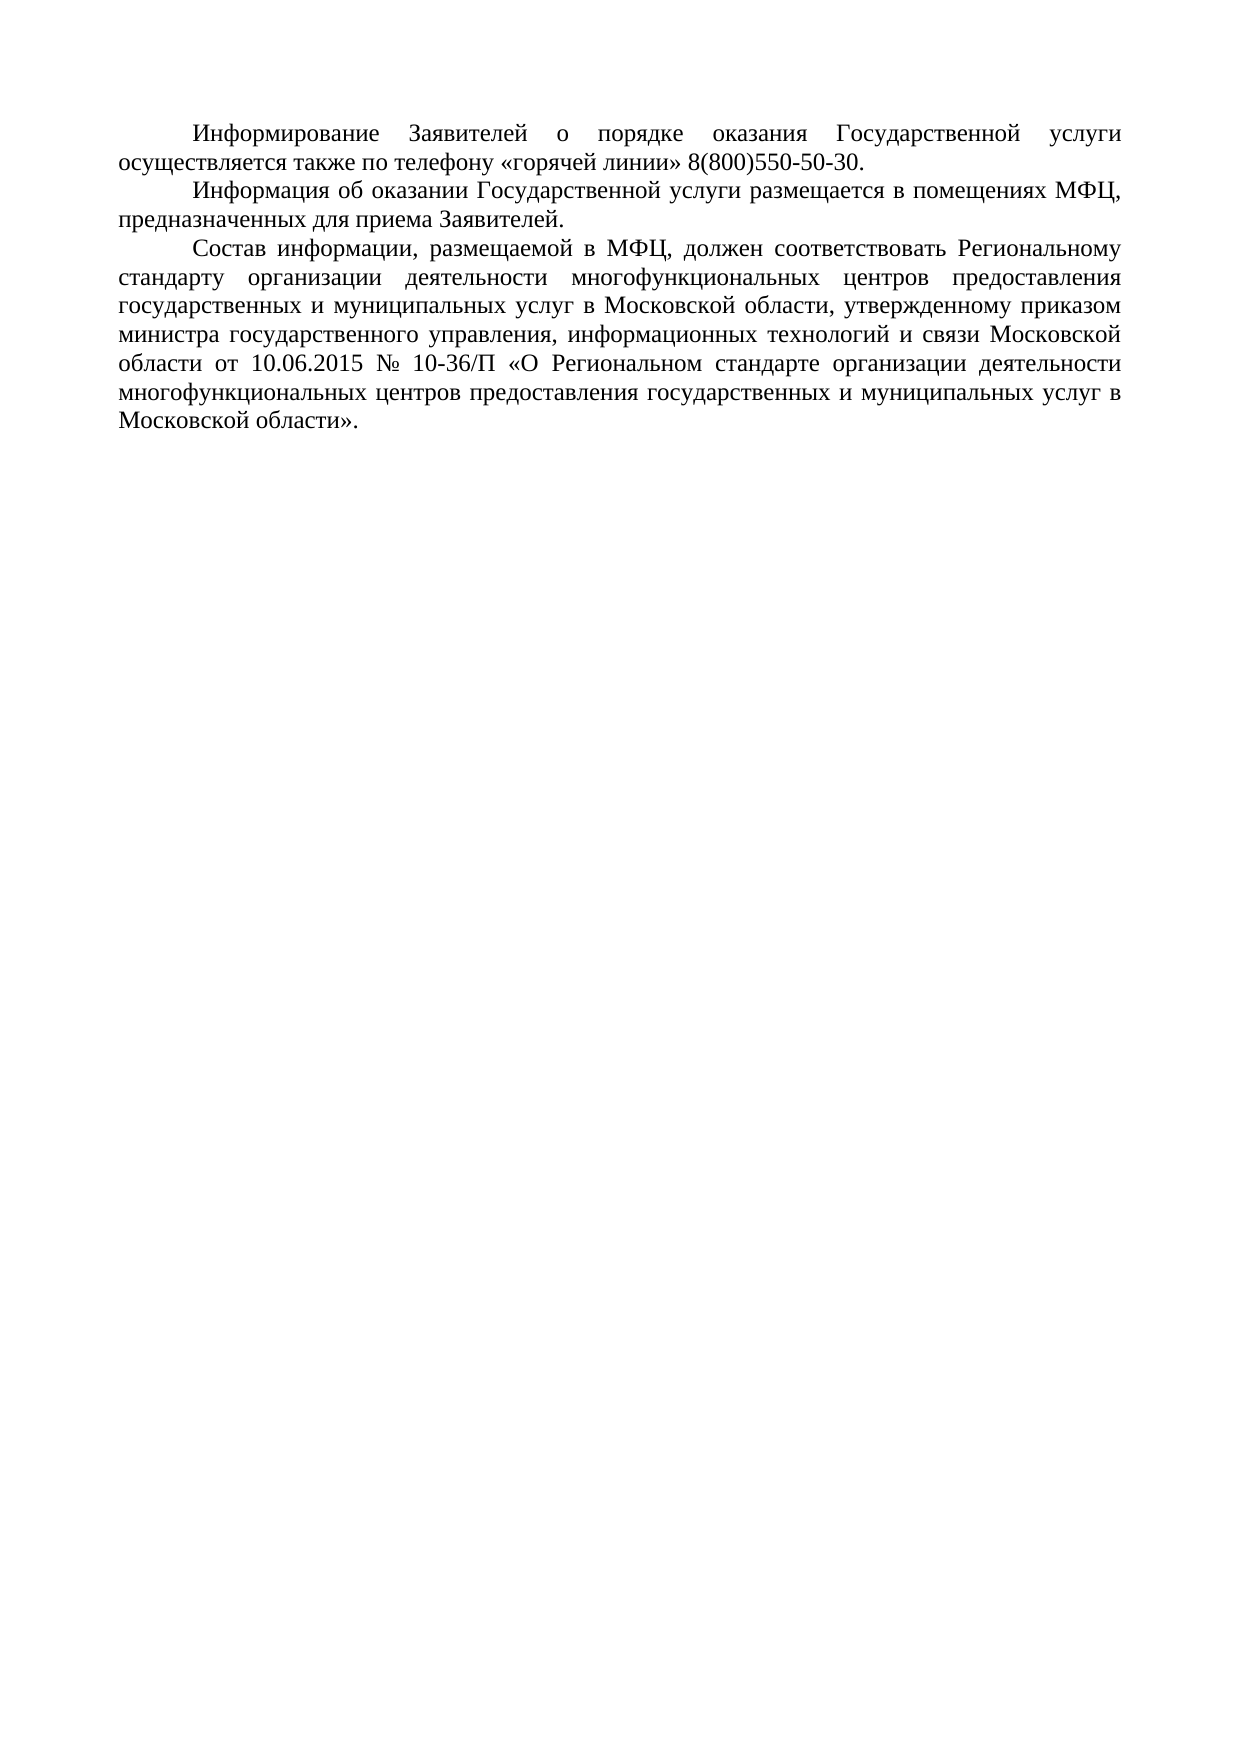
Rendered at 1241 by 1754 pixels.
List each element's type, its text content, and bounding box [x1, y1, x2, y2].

text Информирование Заявителей о порядке оказания Государственной услуги осуществляется также по телефону «горячей линии» 8(800)550-50-30. [118, 118, 1122, 176]
text Информация об оказании Государственной услуги размещается в помещениях МФЦ, предназначенных для приема Заявителей. [118, 176, 1122, 233]
text Состав информации, размещаемой в МФЦ, должен соответствовать Региональному стандарту организации деятельности многофункциональных центров предоставления государственных и муниципальных услуг в Московской области, утвержденному приказом министра государственного управления, информационных технологий и связи Московской области от 10.06.2015 № 10-36/П «О Региональном стандарте организации деятельности многофункциональных центров предоставления государственных и муниципальных услуг в Московской области». [118, 233, 1122, 434]
